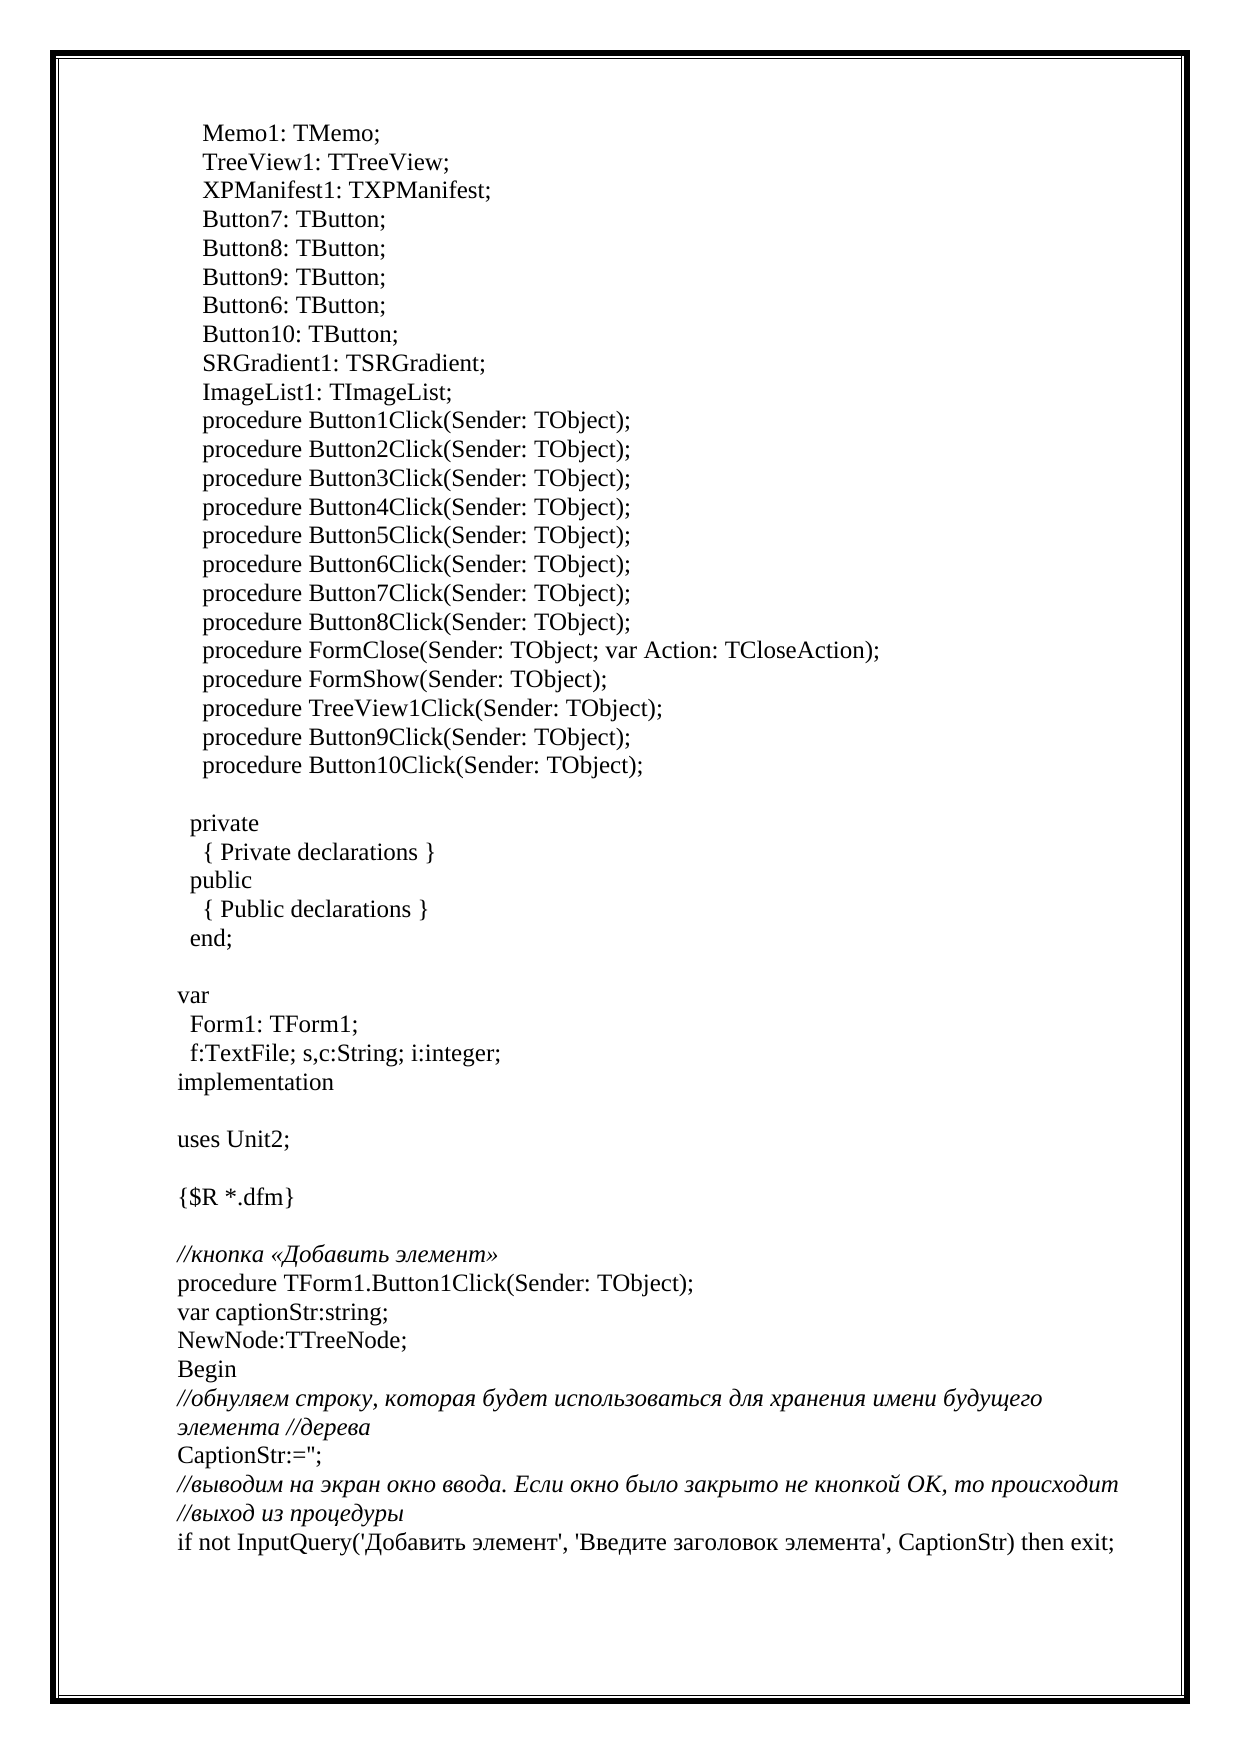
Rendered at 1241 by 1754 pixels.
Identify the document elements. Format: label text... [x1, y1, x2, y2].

text TreeView1: TTreeView; [177, 147, 1152, 176]
text CaptionStr:=''; [177, 1441, 1152, 1469]
text procedure Button8Click(Sender: TObject); [177, 607, 1152, 636]
text Button9: TButton; [177, 262, 1152, 291]
text end; [177, 923, 1152, 952]
text public [177, 866, 1152, 894]
text ImageList1: TImageList; [177, 377, 1152, 406]
text procedure Button2Click(Sender: TObject); [177, 434, 1152, 463]
text procedure Button7Click(Sender: TObject); [177, 578, 1152, 607]
text Button8: TButton; [177, 233, 1152, 262]
text procedure Button4Click(Sender: TObject); [177, 492, 1152, 521]
text //выводим на экран окно ввода. Если окно было закрыто не кнопкой OK, то происходит //выход из процедуры [177, 1469, 1152, 1527]
text Form1: TForm1; [177, 1009, 1152, 1038]
text { Private declarations } [177, 837, 1152, 866]
text //кнопка «Добавить элемент» [177, 1239, 1152, 1268]
text XPManifest1: TXPManifest; [177, 176, 1152, 204]
text Button10: TButton; [177, 319, 1152, 348]
text f:TextFile; s,c:String; i:integer; [177, 1038, 1152, 1067]
text //обнуляем строку, которая будет использоваться для хранения имени будущего элемента //дерева [177, 1383, 1152, 1441]
text procedure TForm1.Button1Click(Sender: TObject); [177, 1268, 1152, 1297]
text { Public declarations } [177, 894, 1152, 923]
text private [177, 808, 1152, 837]
text procedure Button9Click(Sender: TObject); [177, 722, 1152, 751]
text Button7: TButton; [177, 204, 1152, 233]
text Begin [177, 1354, 1152, 1383]
text Button6: TButton; [177, 291, 1152, 319]
text implementation [177, 1067, 1152, 1096]
text procedure FormClose(Sender: TObject; var Action: TCloseAction); [177, 636, 1152, 664]
text procedure TreeView1Click(Sender: TObject); [177, 693, 1152, 722]
text if not InputQuery('Добавить элемент', 'Введите заголовок элемента', CaptionStr) then exit; [177, 1527, 1152, 1556]
text procedure Button5Click(Sender: TObject); [177, 521, 1152, 549]
text uses Unit2; [177, 1124, 1152, 1153]
text procedure Button10Click(Sender: TObject); [177, 751, 1152, 779]
text {$R *.dfm} [177, 1182, 1152, 1211]
text procedure Button3Click(Sender: TObject); [177, 463, 1152, 492]
text procedure Button6Click(Sender: TObject); [177, 549, 1152, 578]
text procedure Button1Click(Sender: TObject); [177, 406, 1152, 434]
text SRGradient1: TSRGradient; [177, 348, 1152, 377]
text procedure FormShow(Sender: TObject); [177, 664, 1152, 693]
text var captionStr:string; [177, 1297, 1152, 1326]
text var [177, 981, 1152, 1009]
text Memo1: TMemo; [177, 118, 1152, 147]
text NewNode:TTreeNode; [177, 1326, 1152, 1354]
